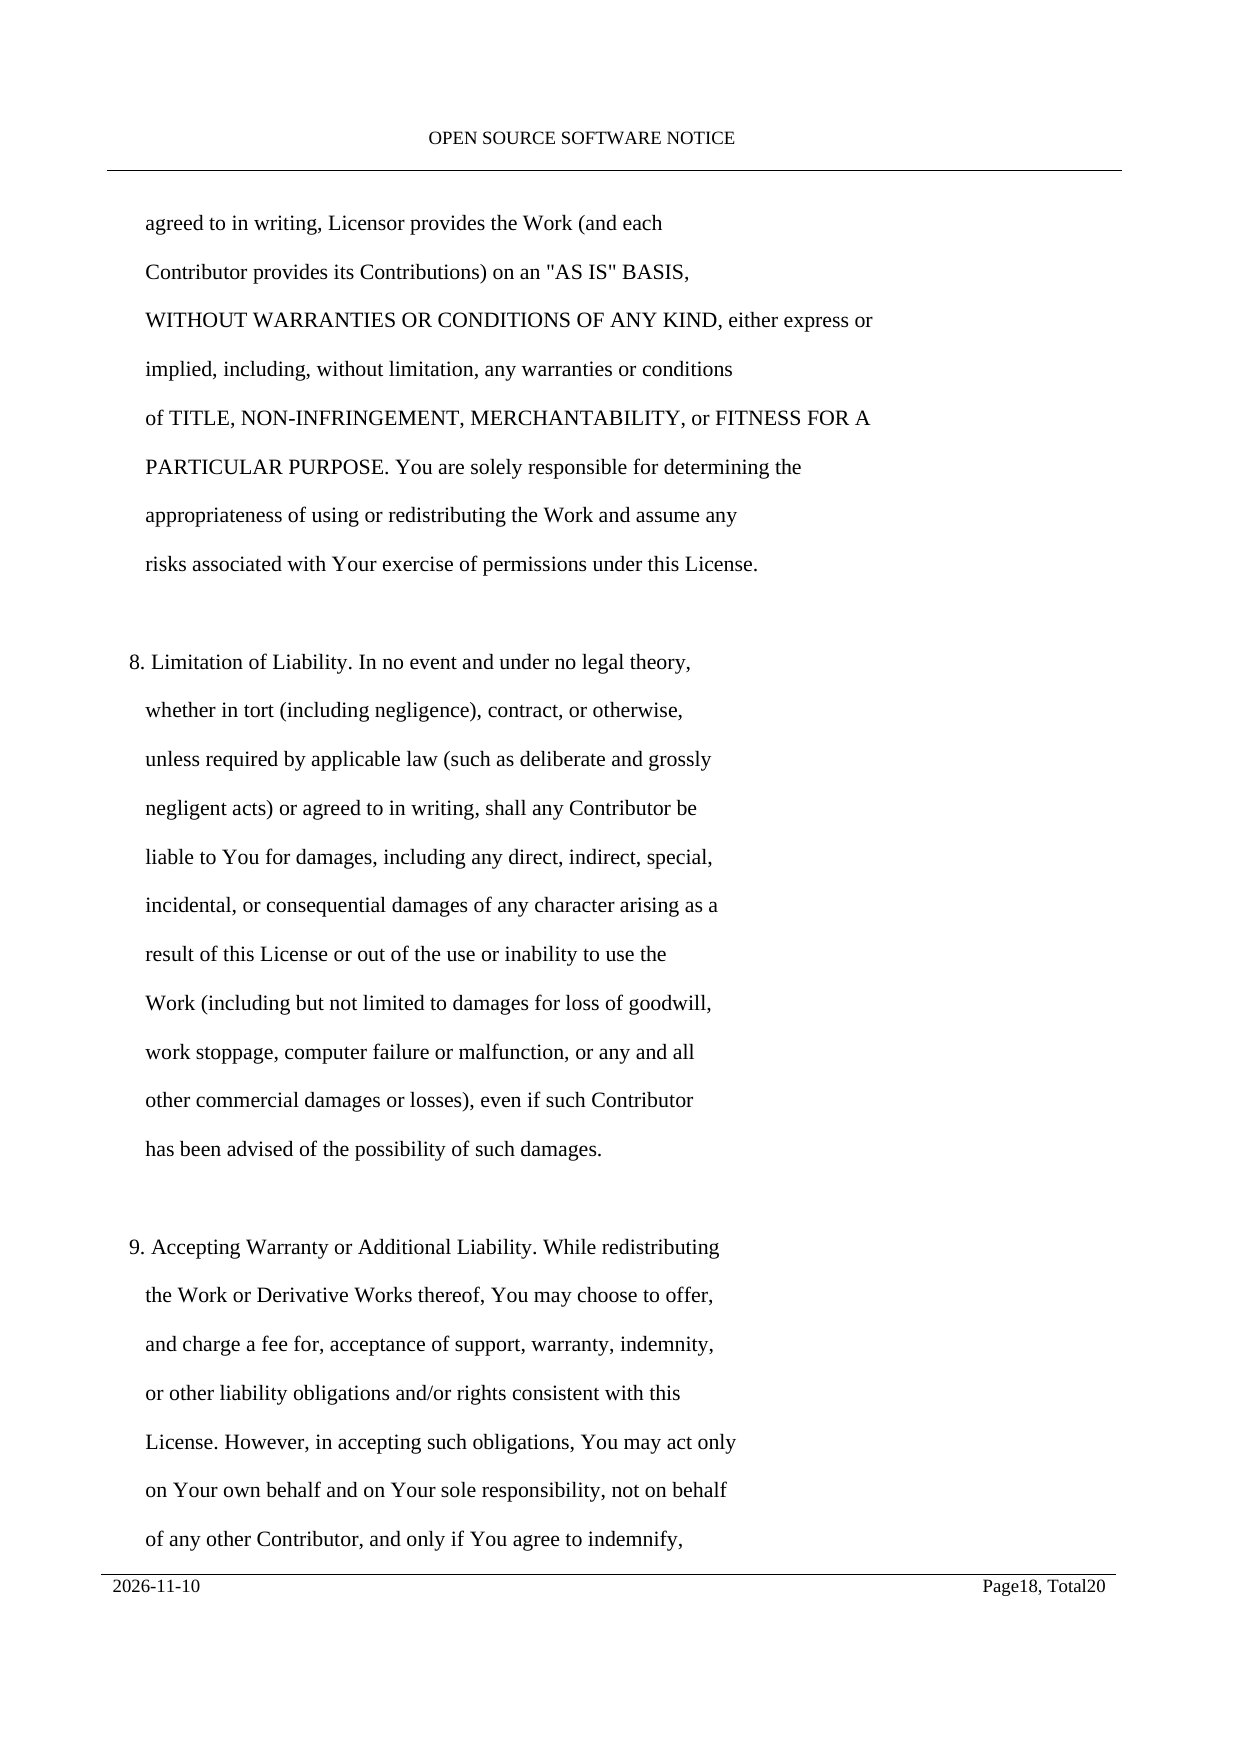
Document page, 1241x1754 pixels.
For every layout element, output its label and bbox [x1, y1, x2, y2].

text [112, 206, 1128, 1555]
